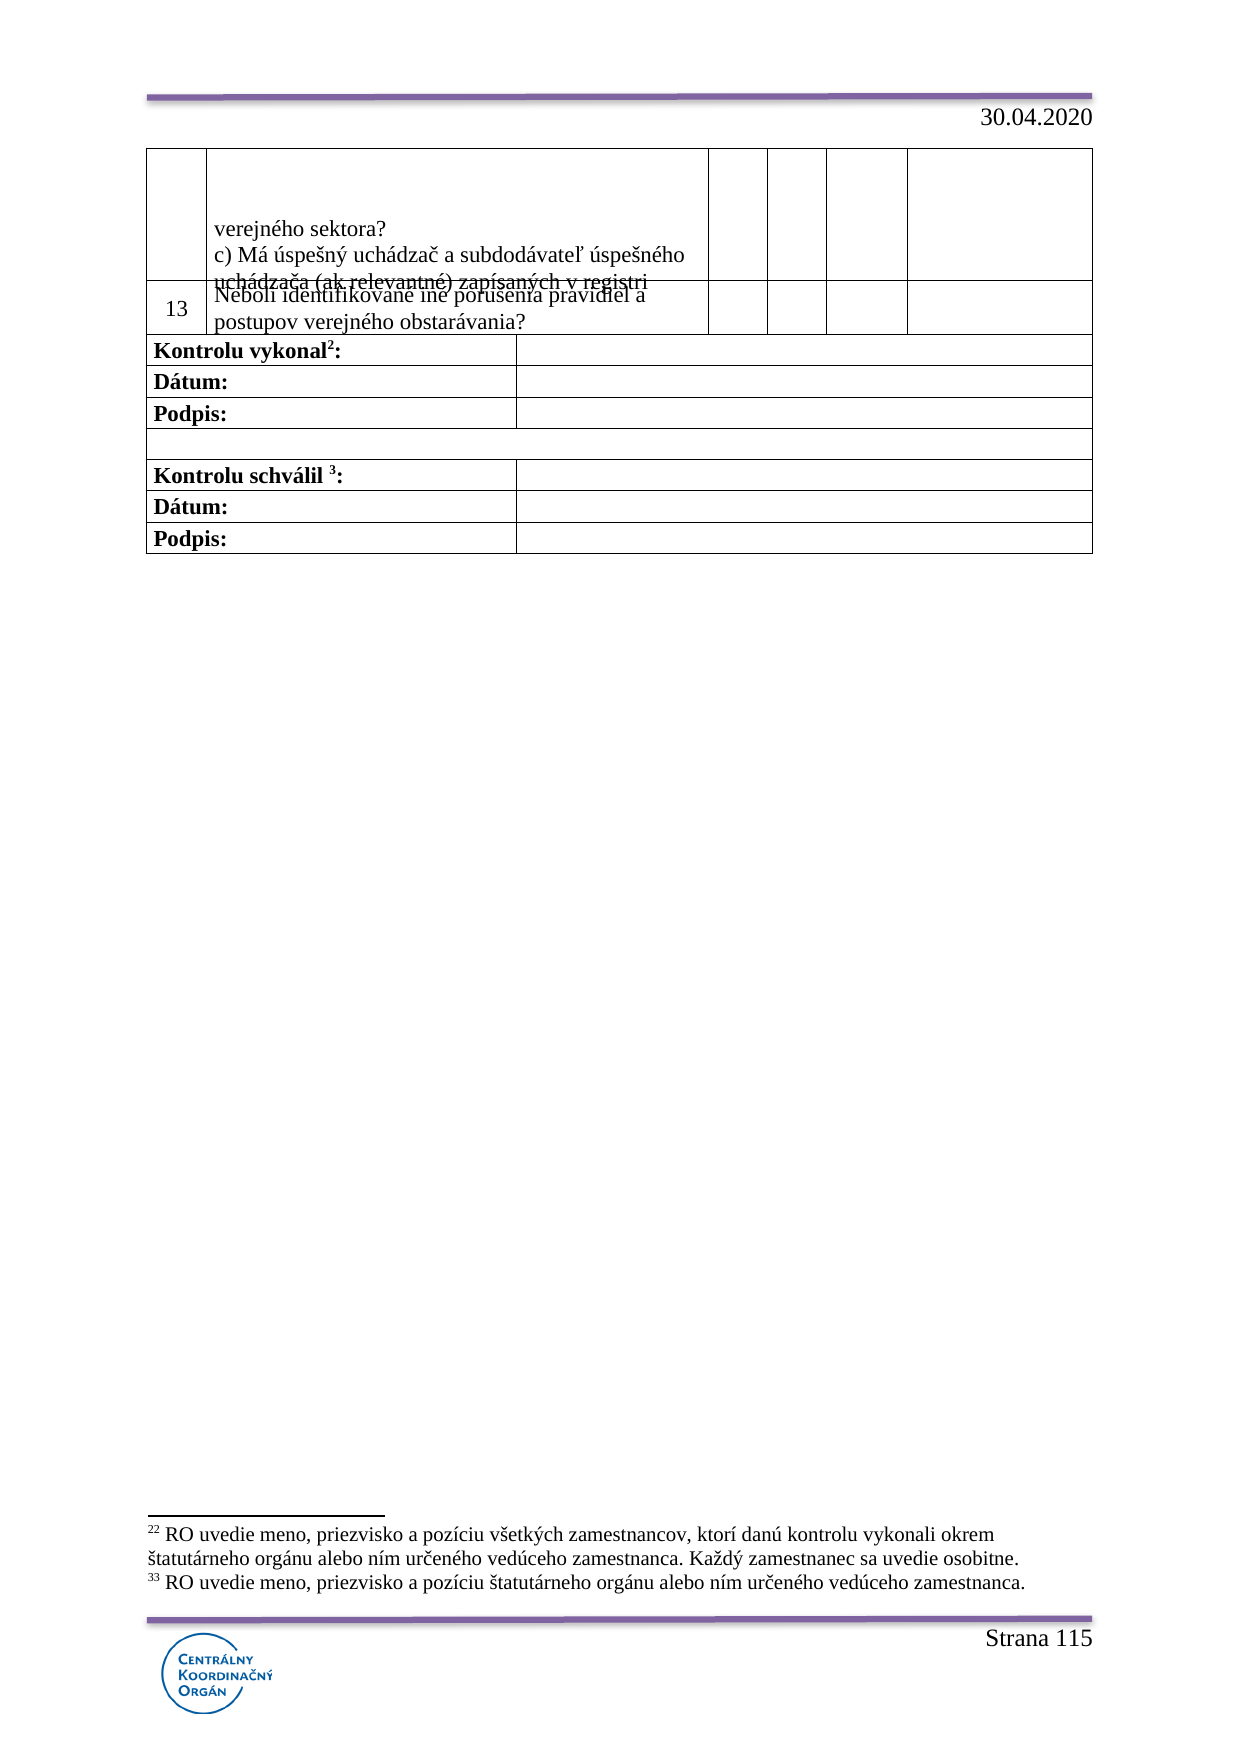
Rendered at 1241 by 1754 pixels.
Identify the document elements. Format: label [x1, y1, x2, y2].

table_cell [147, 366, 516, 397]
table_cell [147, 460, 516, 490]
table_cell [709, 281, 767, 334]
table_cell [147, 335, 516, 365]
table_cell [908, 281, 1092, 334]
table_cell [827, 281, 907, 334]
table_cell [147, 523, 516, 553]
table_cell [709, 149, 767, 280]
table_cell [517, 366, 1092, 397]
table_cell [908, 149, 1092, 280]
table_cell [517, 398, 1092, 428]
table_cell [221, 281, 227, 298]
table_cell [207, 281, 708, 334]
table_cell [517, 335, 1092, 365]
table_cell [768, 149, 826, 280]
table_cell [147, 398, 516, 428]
picture [159, 1631, 272, 1713]
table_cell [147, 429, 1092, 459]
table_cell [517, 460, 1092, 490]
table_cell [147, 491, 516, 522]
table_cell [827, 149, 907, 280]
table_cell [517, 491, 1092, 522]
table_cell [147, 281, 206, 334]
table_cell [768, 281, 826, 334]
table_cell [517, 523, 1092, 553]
